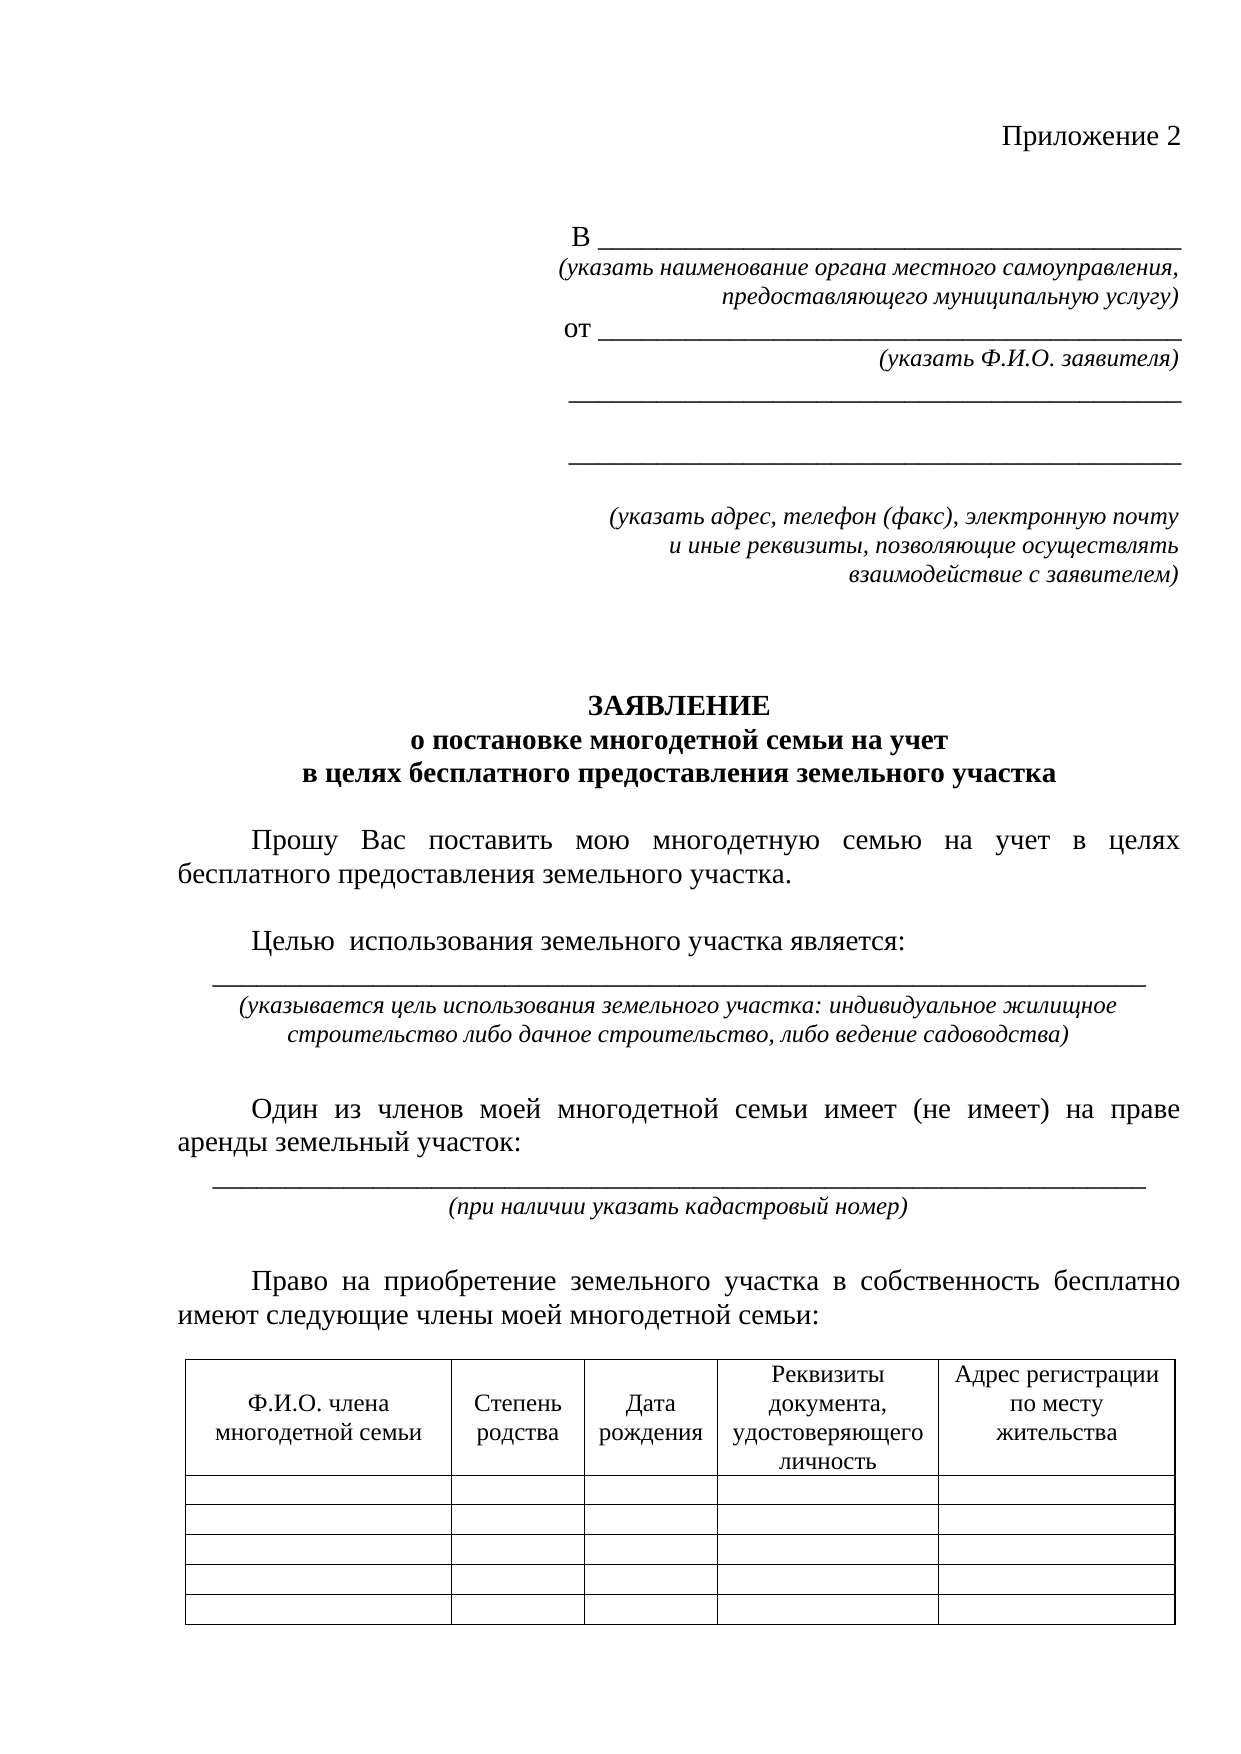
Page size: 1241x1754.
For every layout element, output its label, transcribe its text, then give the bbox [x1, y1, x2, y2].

text Право на приобретение земельного участка в собственность бесплатно имеют следующие члены моей многодетной семьи: [177, 1263, 1181, 1330]
text ________________________________________________________________ [177, 957, 1181, 990]
text __________________________________________ [177, 372, 1181, 406]
table_header Ф.И.О. члена многодетной семьи [186, 1360, 451, 1474]
table_header Реквизиты документа, удостоверяющего личность [718, 1360, 938, 1474]
table_cell [718, 1505, 938, 1534]
table_cell [939, 1476, 1174, 1504]
table_header Адрес регистрации по месту жительства [939, 1360, 1174, 1474]
text В ________________________________________ [177, 219, 1181, 252]
table_cell [452, 1535, 584, 1564]
table_cell [452, 1505, 584, 1534]
table_cell [585, 1565, 717, 1594]
table_cell [186, 1595, 451, 1623]
table_cell [452, 1565, 584, 1594]
text о постановке многодетной семьи на учет [177, 722, 1181, 755]
table_cell [186, 1535, 451, 1564]
text Прошу Вас поставить мою многодетную семью на учет в целях бесплатного предоставления земельного участка. [177, 822, 1181, 889]
table_cell [186, 1565, 451, 1594]
text в целях бесплатного предоставления земельного участка [177, 755, 1181, 789]
table_cell [585, 1535, 717, 1564]
text и иные реквизиты, позволяющие осуществлять [177, 530, 1181, 559]
table_cell [718, 1565, 938, 1594]
text ________________________________________________________________ [177, 1158, 1181, 1191]
table_cell [939, 1505, 1174, 1534]
table_cell [718, 1535, 938, 1564]
text Целью использования земельного участка является: [177, 923, 1181, 957]
text (указать адрес, телефон (факс), электронную почту [177, 501, 1181, 530]
text (указать наименование органа местного самоуправления, [177, 252, 1181, 281]
text предоставляющего муниципальную услугу) [177, 281, 1181, 310]
text __________________________________________ [177, 434, 1181, 468]
text от ________________________________________ [177, 310, 1181, 343]
table_cell [939, 1565, 1174, 1594]
text Приложение 2 [177, 118, 1181, 152]
text (указывается цель использования земельного участка: индивидуальное жилищное строительство либо дачное строительство, либо ведение садоводства) [177, 990, 1181, 1048]
table_cell [939, 1535, 1174, 1564]
table_cell [452, 1595, 584, 1623]
table_cell [452, 1476, 584, 1504]
text (указать Ф.И.О. заявителя) [177, 343, 1181, 372]
table_cell [718, 1476, 938, 1504]
table_cell [585, 1505, 717, 1534]
text (при наличии указать кадастровый номер) [177, 1191, 1181, 1220]
table_cell [186, 1476, 451, 1504]
text взаимодействие с заявителем) [177, 559, 1181, 588]
table_cell [186, 1505, 451, 1534]
text ЗАЯВЛЕНИЕ [177, 688, 1181, 722]
table_cell [585, 1595, 717, 1623]
table_cell [939, 1595, 1174, 1623]
table_cell [585, 1476, 717, 1504]
table_cell [718, 1595, 938, 1623]
text Один из членов моей многодетной семьи имеет (не имеет) на праве аренды земельный участок: [177, 1091, 1181, 1158]
table_header Степень родства [452, 1360, 584, 1474]
table_header Дата рождения [585, 1360, 717, 1474]
